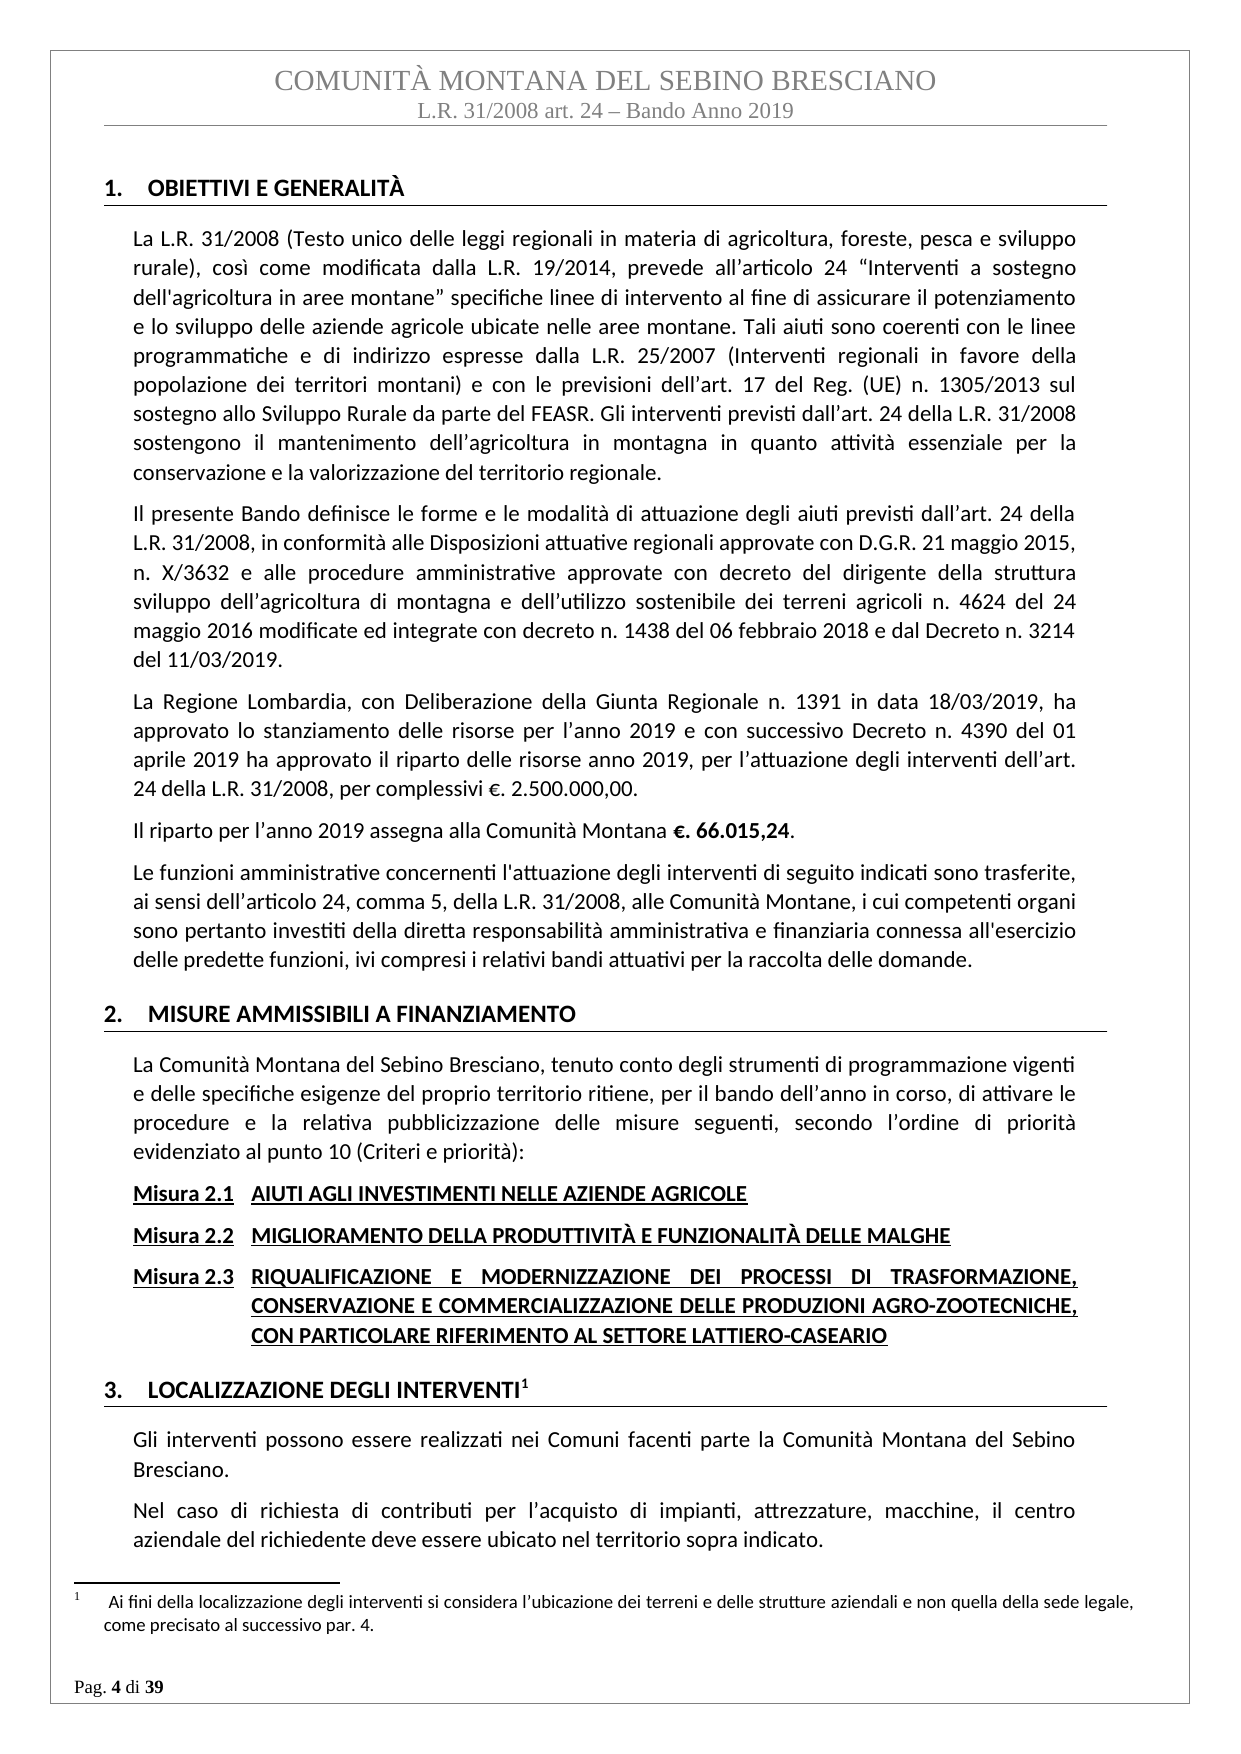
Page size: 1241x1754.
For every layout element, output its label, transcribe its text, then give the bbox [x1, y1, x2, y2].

text La Regione Lombardia, con Deliberazione della Giunta Regionale n. 1391 in data 18/03/2019, ha approvato lo stanziamento delle risorse per l’anno 2019 e con successivo Decreto n. 4390 del 01 aprile 2019 ha approvato il riparto delle risorse anno 2019, per l’attuazione degli interventi dell’art. 24 della L.R. 31/2008, per complessivi €. 2.500.000,00. [133, 686, 1078, 802]
text Gli interventi possono essere realizzati nei Comuni facenti parte la Comunità Montana del Sebino Bresciano. [133, 1424, 1078, 1483]
text Misura 2.2 MIGLIORAMENTO DELLA PRODUTTIVITÀ E FUNZIONALITÀ DELLE MALGHE [133, 1220, 1078, 1249]
subtitle MISURE AMMISSIBILI A FINANZIAMENTO [103, 998, 1107, 1032]
text Misura 2.1 AIUTI AGLI INVESTIMENTI NELLE AZIENDE AGRICOLE [133, 1178, 1078, 1207]
text Nel caso di richiesta di contributi per l’acquisto di impianti, attrezzature, macchine, il centro aziendale del richiedente deve essere ubicato nel territorio sopra indicato. [133, 1495, 1078, 1554]
text Misura 2.3 RIQUALIFICAZIONE E MODERNIZZAZIONE DEI PROCESSI DI TRASFORMAZIONE, CONSERVAZIONE E COMMERCIALIZZAZIONE DELLE PRODUZIONI AGRO-ZOOTECNICHE, CON PARTICOLARE RIFERIMENTO AL SETTORE LATTIERO-CASEARIO [133, 1261, 1078, 1349]
text Le funzioni amministrative concernenti l'attuazione degli interventi di seguito indicati sono trasferite, ai sensi dell’articolo 24, comma 5, della L.R. 31/2008, alle Comunità Montane, i cui competenti organi sono pertanto investiti della diretta responsabilità amministrativa e finanziaria connessa all'esercizio delle predette funzioni, ivi compresi i relativi bandi attuativi per la raccolta delle domande. [133, 857, 1078, 973]
text La Comunità Montana del Sebino Bresciano, tenuto conto degli strumenti di programmazione vigenti e delle specifiche esigenze del proprio territorio ritiene, per il bando dell’anno in corso, di attivare le procedure e la relativa pubblicizzazione delle misure seguenti, secondo l’ordine di priorità evidenziato al punto 10 (Criteri e priorità): [133, 1049, 1078, 1166]
subtitle OBIETTIVI E GENERALITÀ [103, 173, 1107, 206]
text Il presente Bando definisce le forme e le modalità di attuazione degli aiuti previsti dall’art. 24 della L.R. 31/2008, in conformità alle Disposizioni attuative regionali approvate con D.G.R. 21 maggio 2015, n. X/3632 e alle procedure amministrative approvate con decreto del dirigente della struttura sviluppo dell’agricoltura di montagna e dell’utilizzo sostenibile dei terreni agricoli n. 4624 del 24 maggio 2016 modificate ed integrate con decreto n. 1438 del 06 febbraio 2018 e dal Decreto n. 3214 del 11/03/2019. [133, 498, 1078, 673]
subtitle LOCALIZZAZIONE DEGLI INTERVENTI [103, 1374, 1107, 1407]
text Il riparto per l’anno 2019 assegna alla Comunità Montana €. 66.015,24. [133, 815, 1078, 844]
text La L.R. 31/2008 (Testo unico delle leggi regionali in materia di agricoltura, foreste, pesca e sviluppo rurale), così come modificata dalla L.R. 19/2014, prevede all’articolo 24 “Interventi a sostegno dell'agricoltura in aree montane” specifiche linee di intervento al fine di assicurare il potenziamento e lo sviluppo delle aziende agricole ubicate nelle aree montane. Tali aiuti sono coerenti con le linee programmatiche e di indirizzo espresse dalla L.R. 25/2007 (Interventi regionali in favore della popolazione dei territori montani) e con le previsioni dell’art. 17 del Reg. (UE) n. 1305/2013 sul sostegno allo Sviluppo Rurale da parte del FEASR. Gli interventi previsti dall’art. 24 della L.R. 31/2008 sostengono il mantenimento dell’agricoltura in montagna in quanto attività essenziale per la conservazione e la valorizzazione del territorio regionale. [133, 223, 1078, 486]
